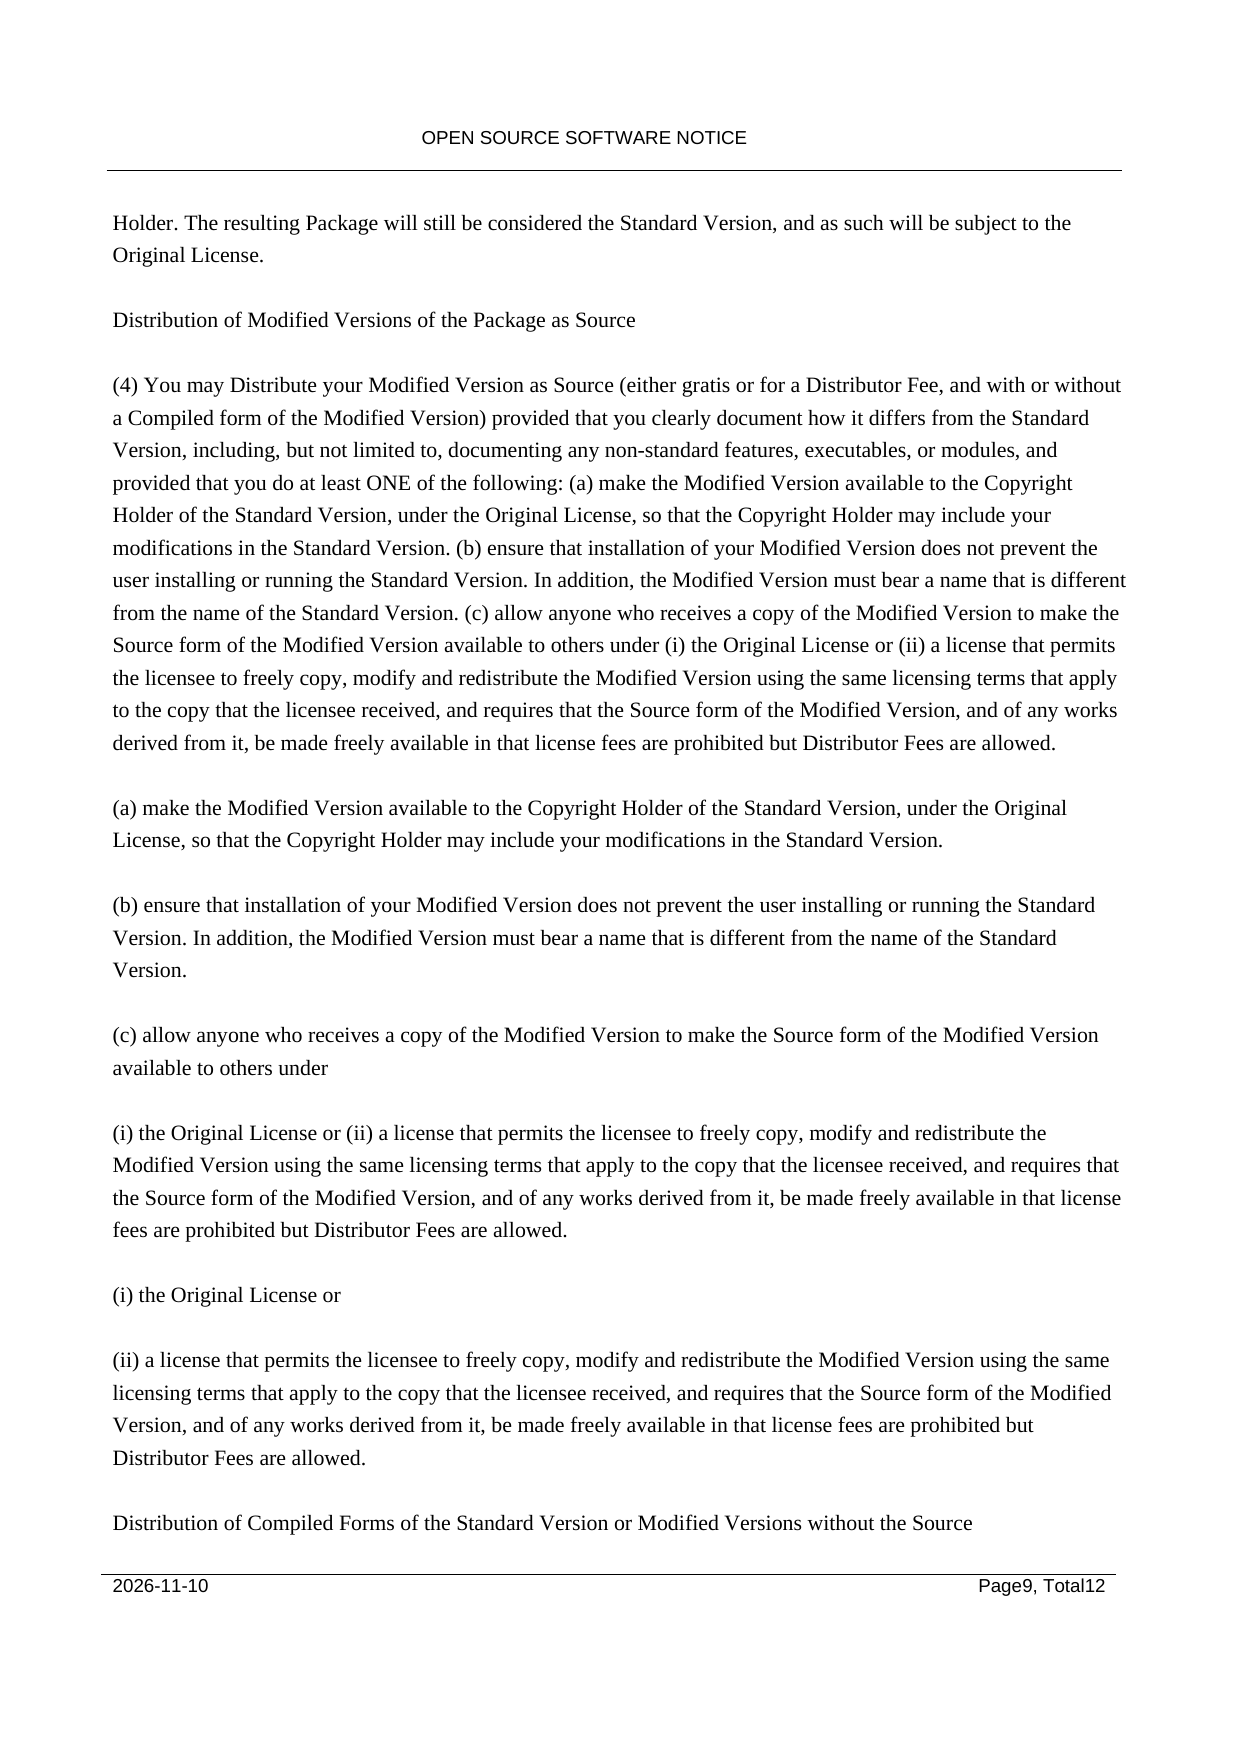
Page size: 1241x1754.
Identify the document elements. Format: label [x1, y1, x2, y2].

text [112, 206, 1128, 1539]
